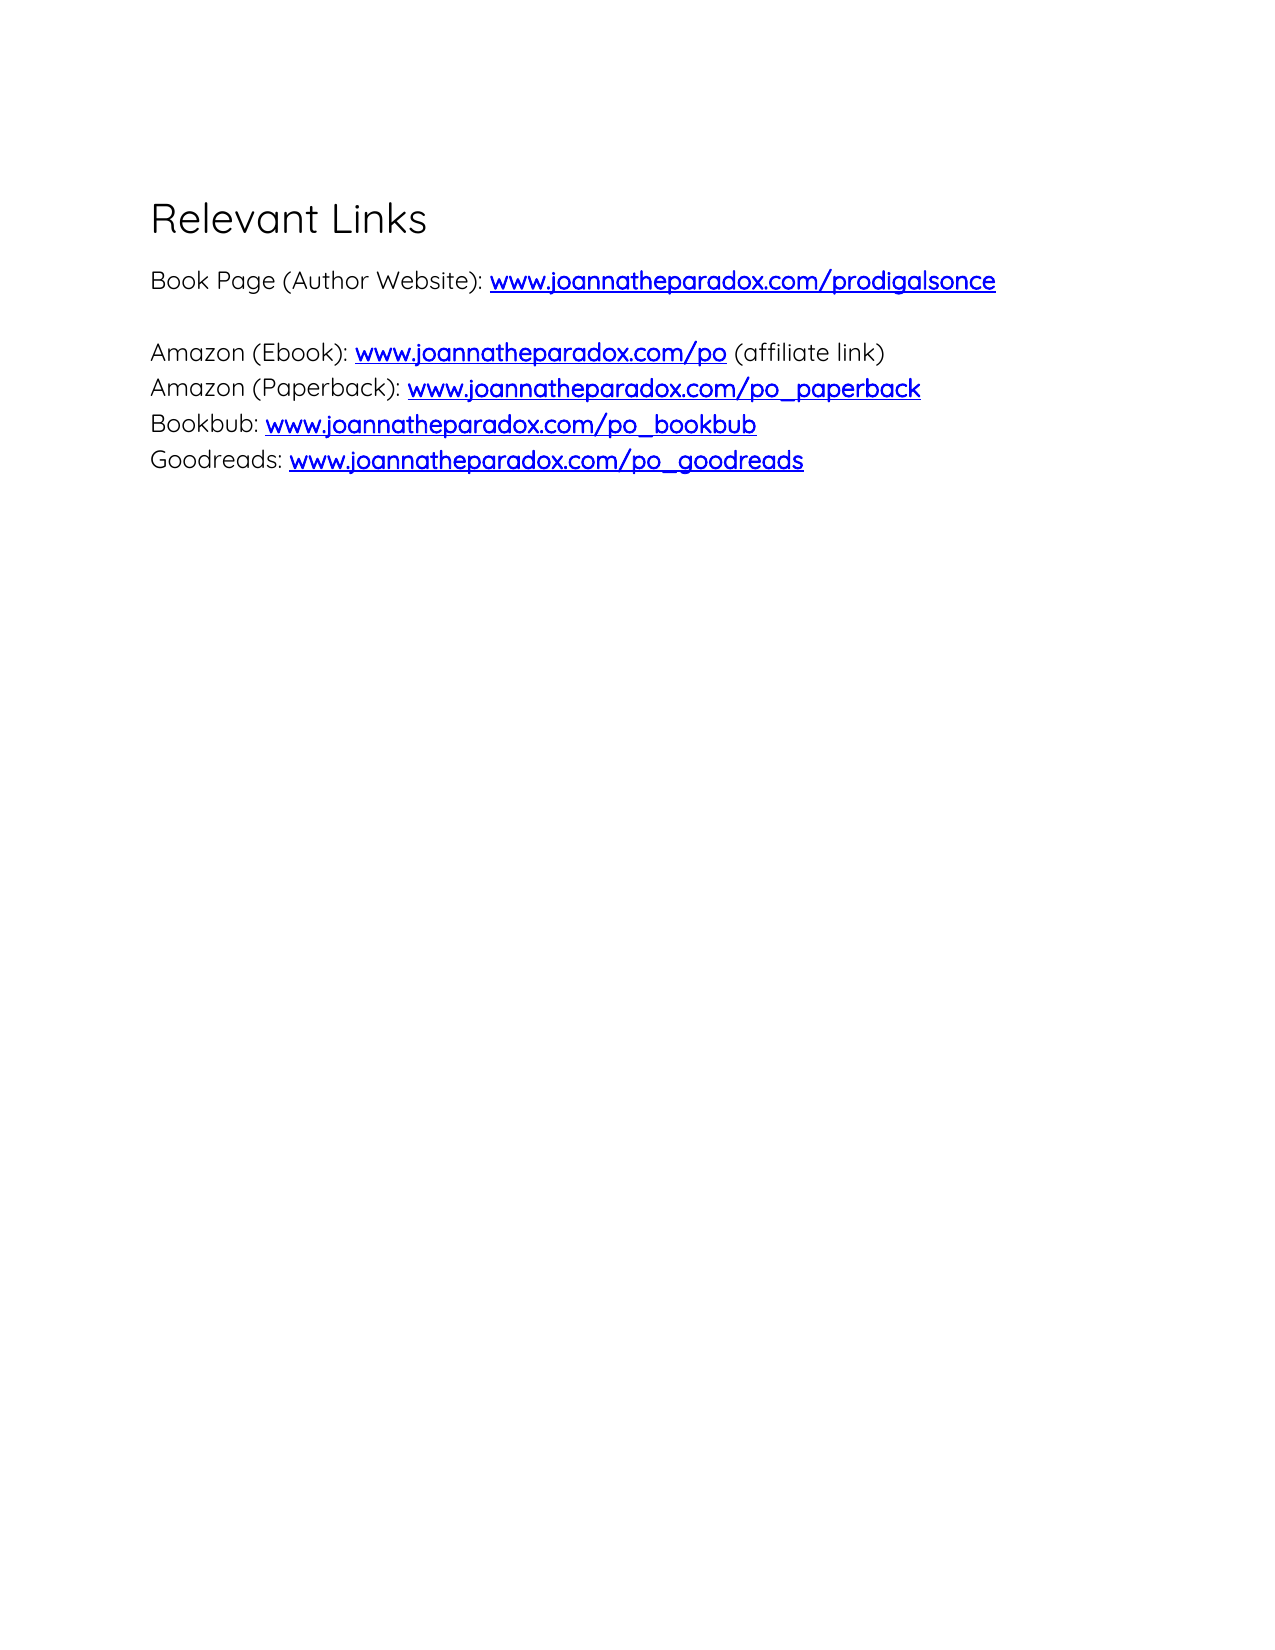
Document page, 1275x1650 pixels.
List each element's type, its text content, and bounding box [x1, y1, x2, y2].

text Amazon (Paperback): www.joannatheparadox.com/po_paperback [150, 372, 1125, 403]
text Amazon (Ebook): www.joannatheparadox.com/po (affiliate link) [150, 336, 1125, 367]
text Goodreads: www.joannatheparadox.com/po_goodreads [150, 444, 1125, 475]
text Bookbub: www.joannatheparadox.com/po_bookbub [150, 408, 1125, 439]
subtitle Relevant Links [150, 192, 1125, 244]
text Book Page (Author Website): www.joannatheparadox.com/prodigalsonce [150, 264, 1125, 295]
